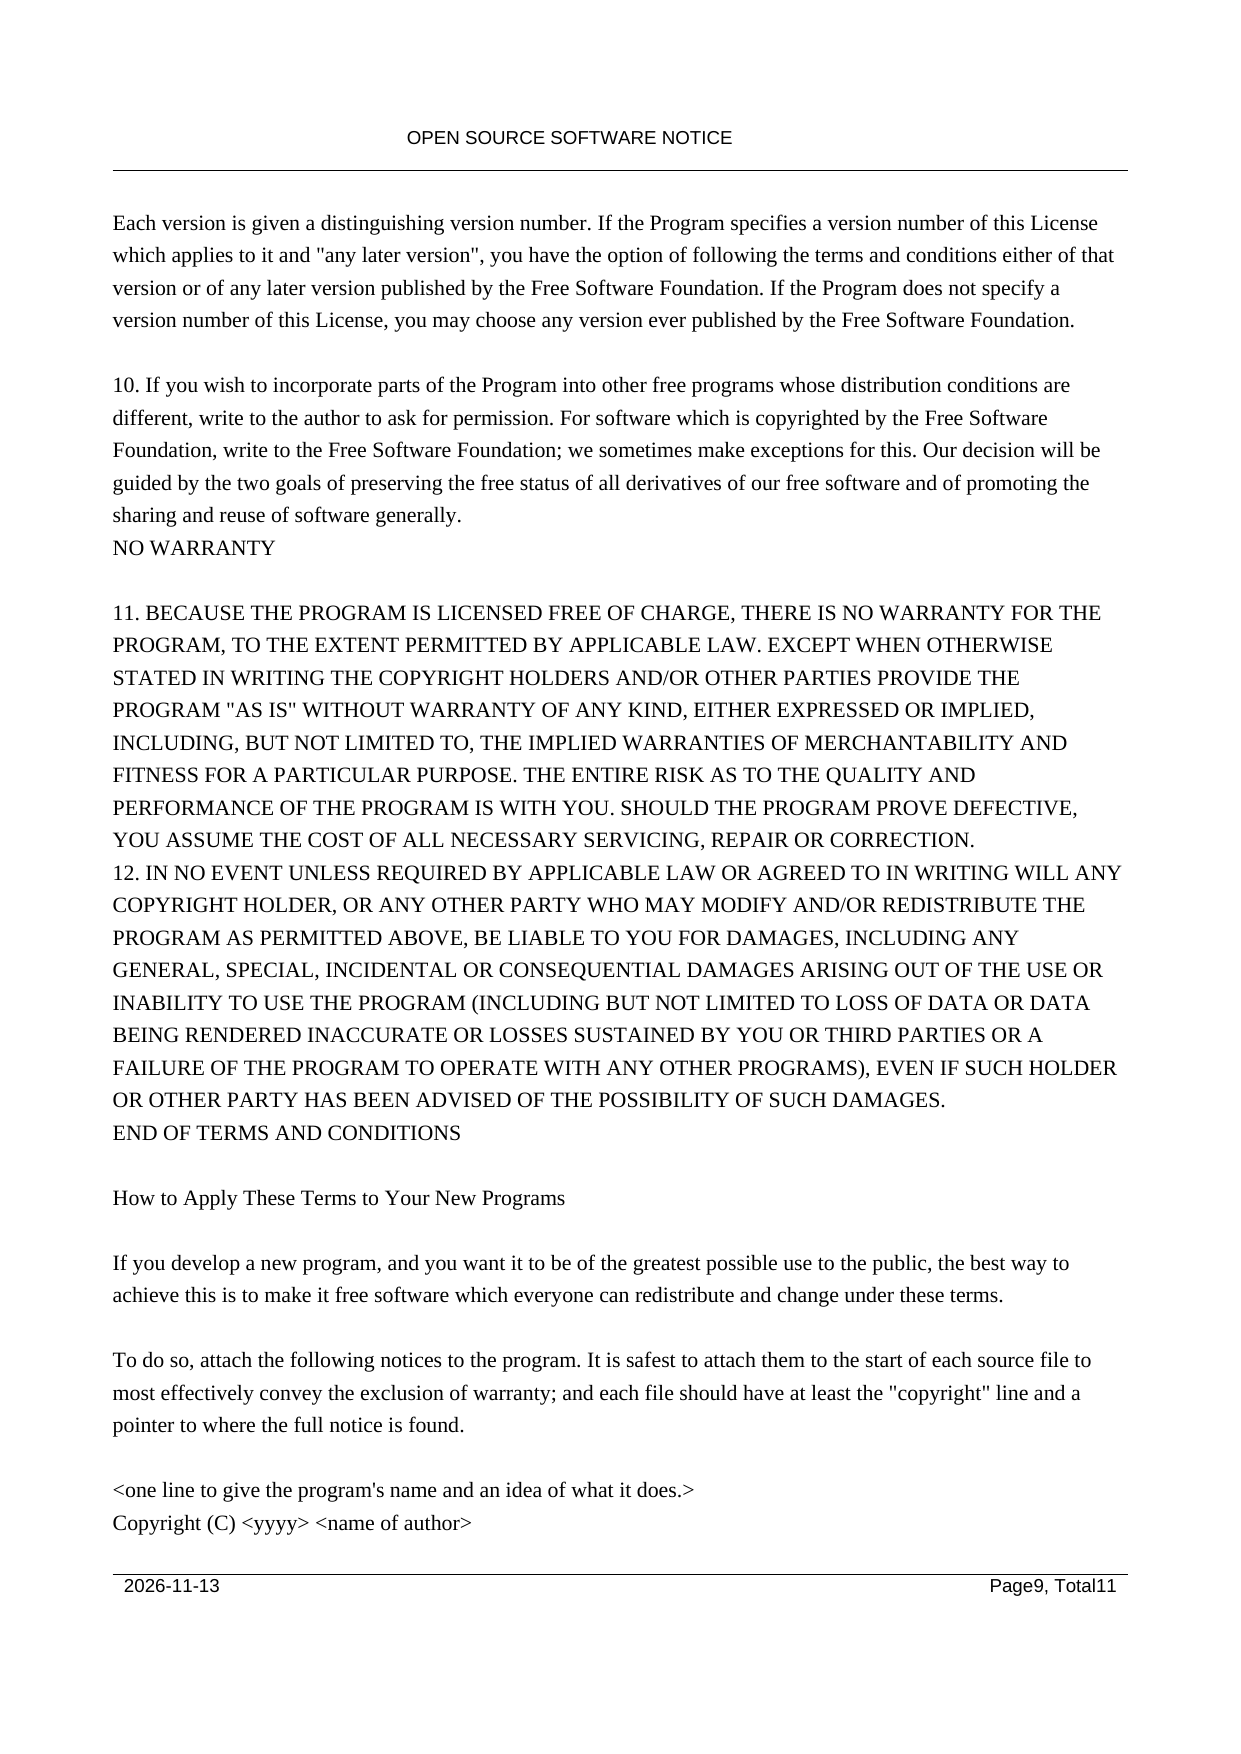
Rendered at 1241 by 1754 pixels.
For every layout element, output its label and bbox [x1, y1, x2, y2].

text [112, 206, 1128, 1539]
